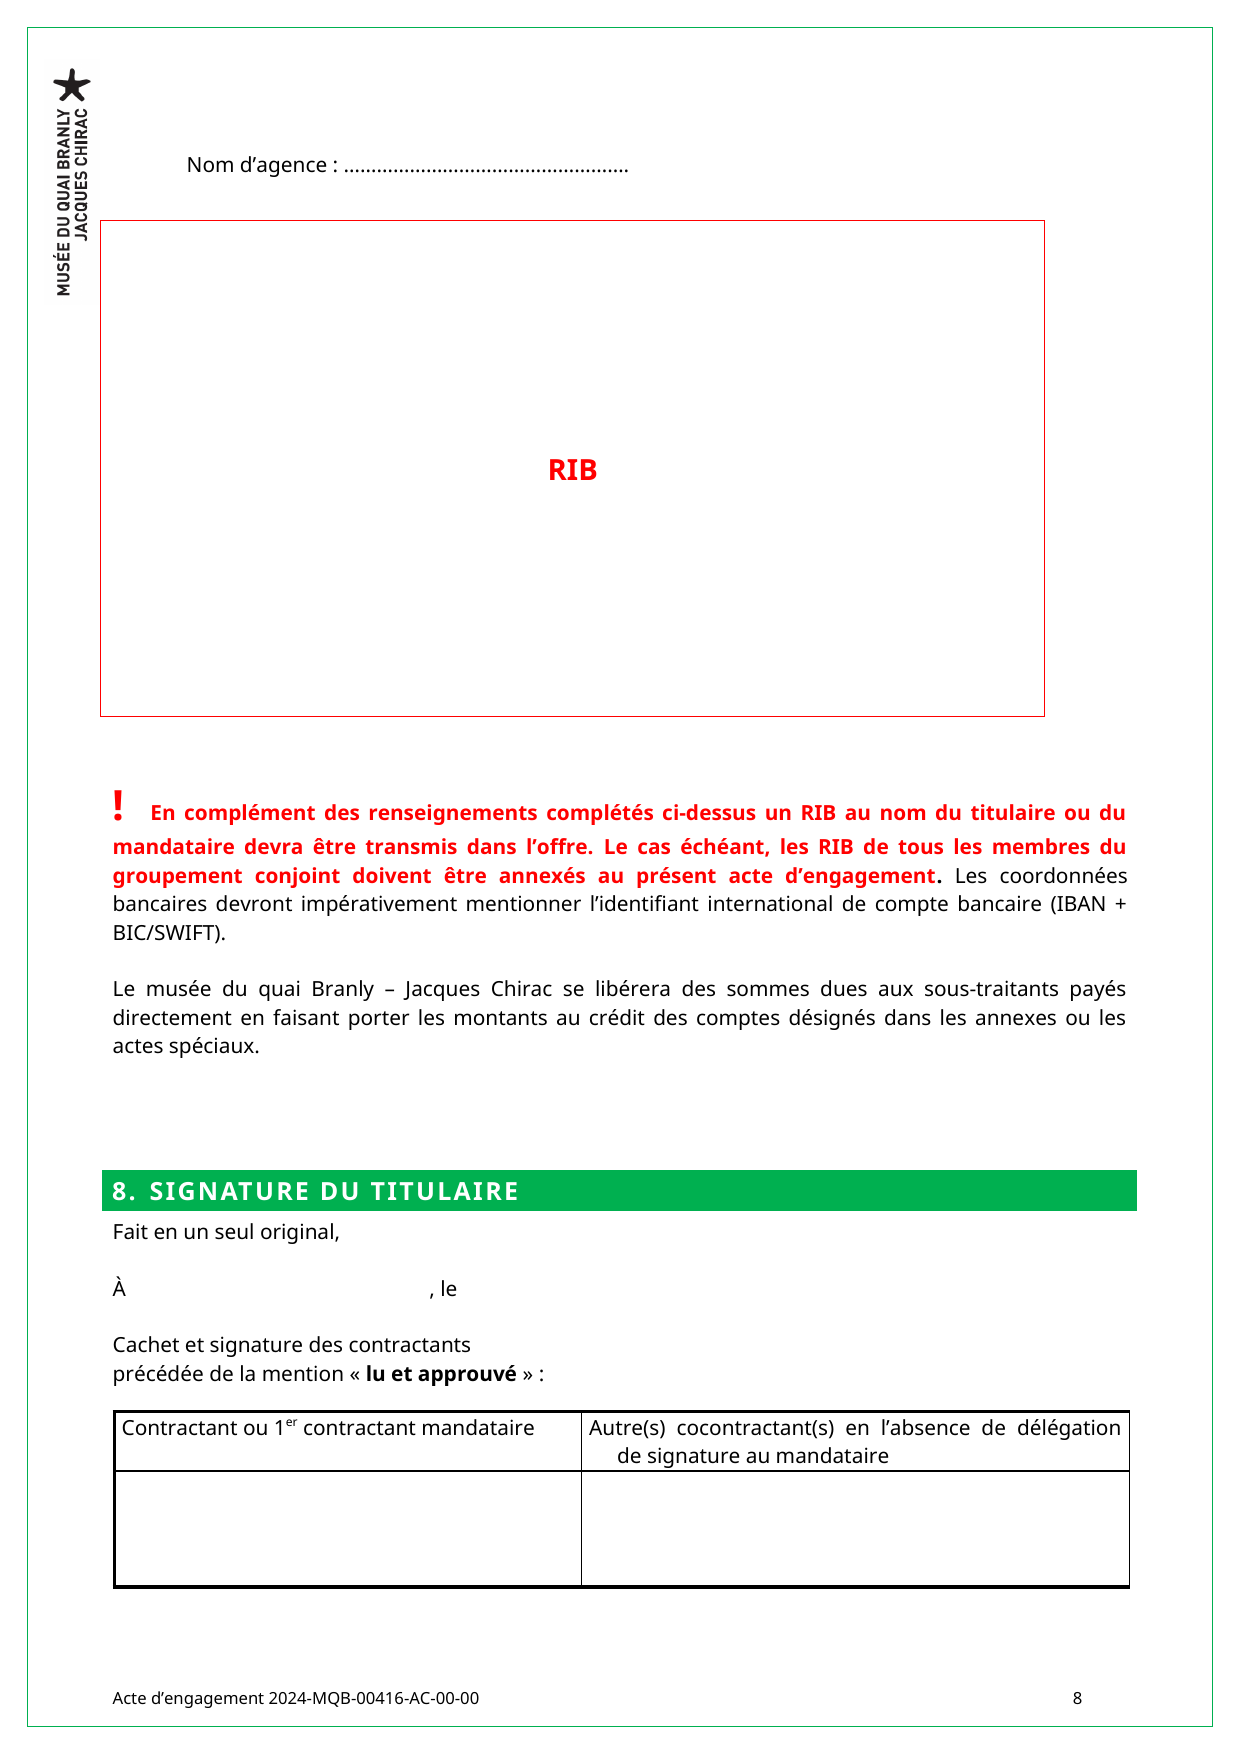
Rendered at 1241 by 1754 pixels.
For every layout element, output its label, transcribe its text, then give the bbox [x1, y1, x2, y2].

text précédée de la mention « lu et approuvé » : [112, 1359, 1128, 1387]
table_header Contractant ou 1er contractant mandataire [116, 1413, 581, 1470]
table_cell [582, 1472, 1129, 1585]
text ! En complément des renseignements complétés ci-dessus un RIB au nom du titulaire ou du mandataire devra être transmis dans l’offre. Le cas échéant, les RIB de tous les membres du groupement conjoint doivent être annexés au présent acte d’engagement. Les coordonnées bancaires devront impérativement mentionner l’identifiant international de compte bancaire (IBAN + BIC/SWIFT). [112, 776, 1128, 946]
text Cachet et signature des contractants [112, 1331, 1128, 1359]
title Signature du titulaire [104, 1171, 1136, 1209]
table_header Autre(s) cocontractant(s) en l’absence de délégation de signature au mandataire [582, 1413, 1129, 1470]
text À , le [112, 1274, 1128, 1302]
text Le musée du quai Branly – Jacques Chirac se libérera des sommes dues aux sous-traitants payés directement en faisant porter les montants au crédit des comptes désignés dans les annexes ou les actes spéciaux. [112, 974, 1128, 1060]
text Nom d’agence : ……………………………………………. [186, 150, 1128, 178]
text Fait en un seul original, [112, 1217, 1128, 1245]
table_header RIB [101, 221, 1044, 716]
table_cell [116, 1472, 581, 1585]
